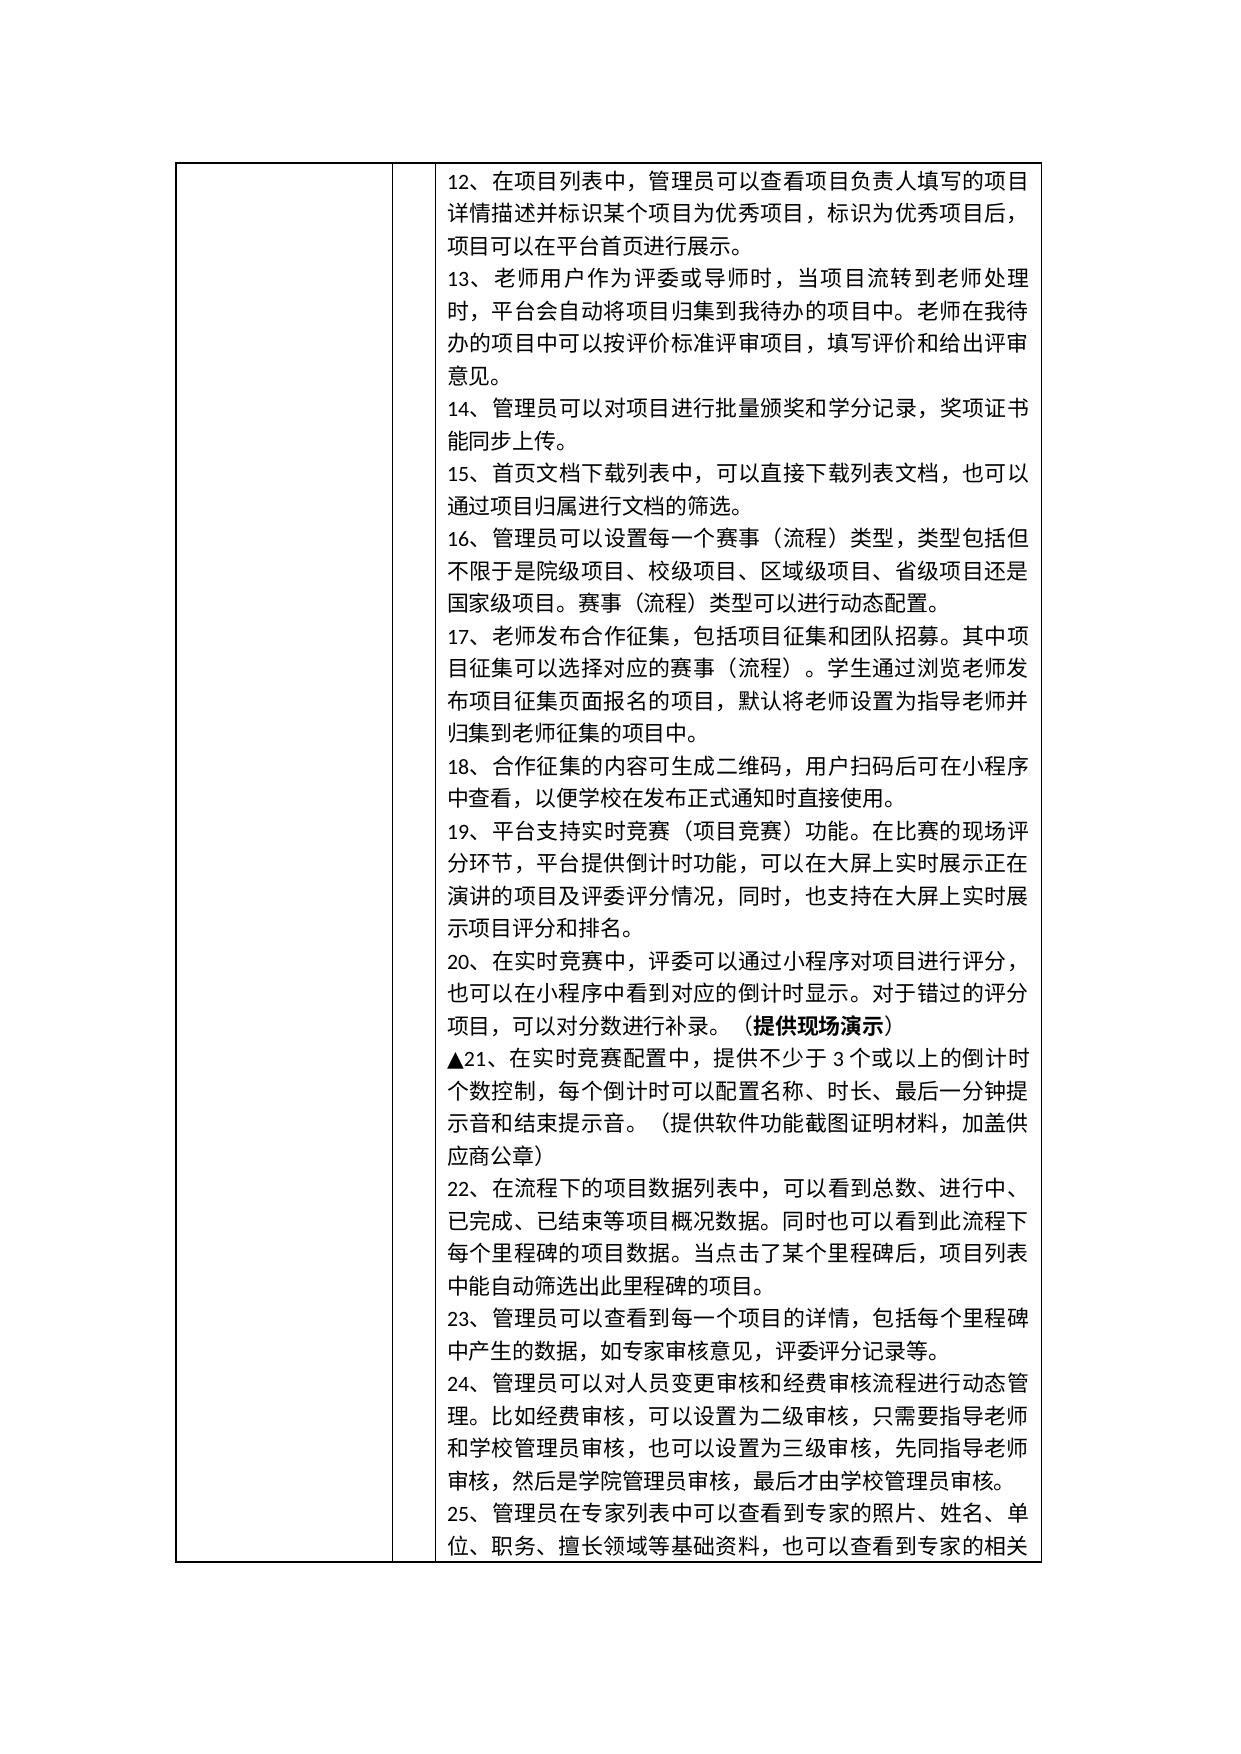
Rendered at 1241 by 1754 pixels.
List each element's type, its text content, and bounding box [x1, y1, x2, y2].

table_cell 1 [393, 164, 435, 1561]
table_cell [177, 164, 392, 1561]
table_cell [436, 164, 1041, 1561]
